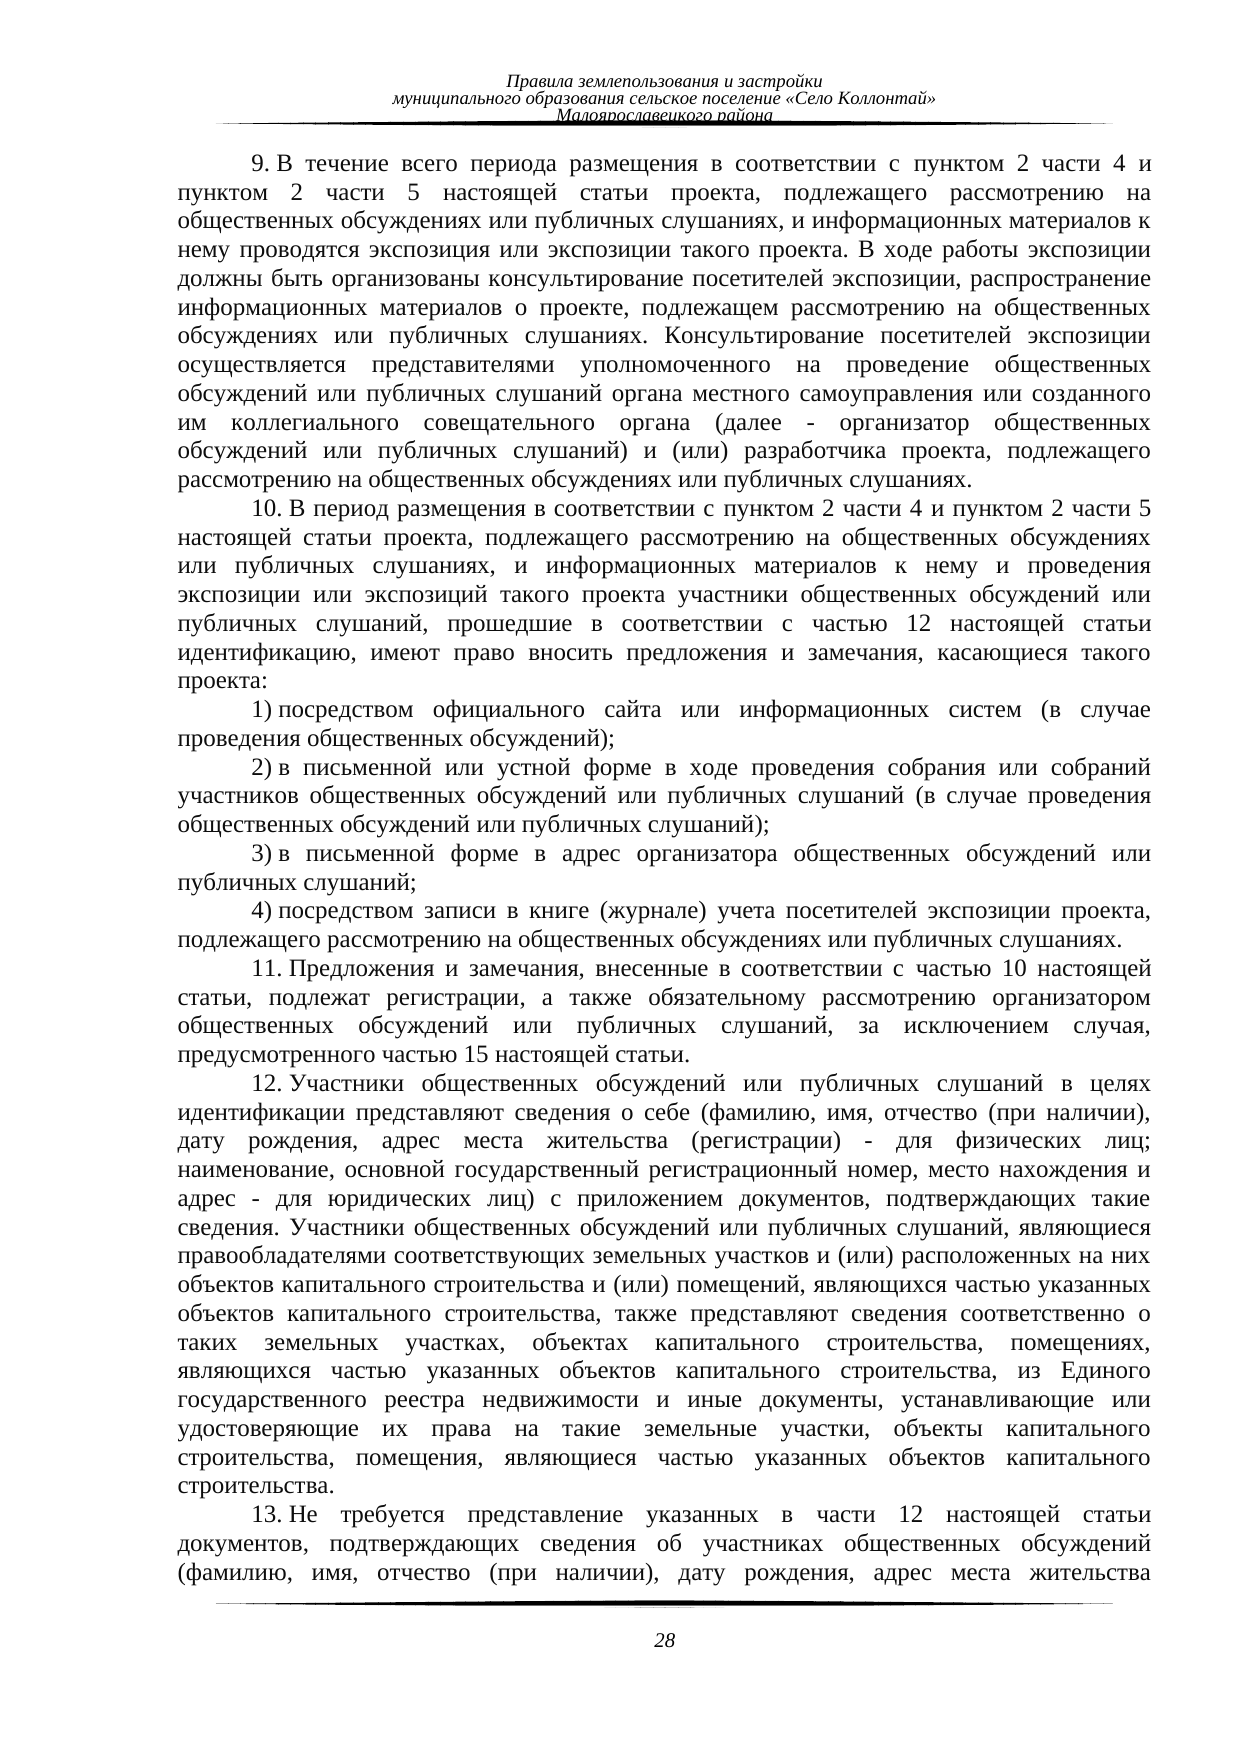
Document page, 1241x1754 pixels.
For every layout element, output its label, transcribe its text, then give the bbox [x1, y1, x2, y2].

text 4) посредством записи в книге (журнале) учета посетителей экспозиции проекта, подлежащего рассмотрению на общественных обсуждениях или публичных слушаниях. [177, 895, 1152, 953]
text 10. В период размещения в соответствии с пунктом 2 части 4 и пунктом 2 части 5 настоящей статьи проекта, подлежащего рассмотрению на общественных обсуждениях или публичных слушаниях, и информационных материалов к нему и проведения экспозиции или экспозиций такого проекта участники общественных обсуждений или публичных слушаний, прошедшие в соответствии с частью 12 настоящей статьи идентификацию, имеют право вносить предложения и замечания, касающиеся такого проекта: [177, 493, 1152, 694]
text 1) посредством официального сайта или информационных систем (в случае проведения общественных обсуждений); [177, 694, 1152, 752]
text 11. Предложения и замечания, внесенные в соответствии с частью 10 настоящей статьи, подлежат регистрации, а также обязательному рассмотрению организатором общественных обсуждений или публичных слушаний, за исключением случая, предусмотренного частью 15 настоящей статьи. [177, 953, 1152, 1068]
text 9. В течение всего периода размещения в соответствии с пунктом 2 части 4 и пунктом 2 части 5 настоящей статьи проекта, подлежащего рассмотрению на общественных обсуждениях или публичных слушаниях, и информационных материалов к нему проводятся экспозиция или экспозиции такого проекта. В ходе работы экспозиции должны быть организованы консультирование посетителей экспозиции, распространение информационных материалов о проекте, подлежащем рассмотрению на общественных обсуждениях или публичных слушаниях. Консультирование посетителей экспозиции осуществляется представителями уполномоченного на проведение общественных обсуждений или публичных слушаний органа местного самоуправления или созданного им коллегиального совещательного органа (далее - организатор общественных обсуждений или публичных слушаний) и (или) разработчика проекта, подлежащего рассмотрению на общественных обсуждениях или публичных слушаниях. [177, 148, 1152, 493]
text 12. Участники общественных обсуждений или публичных слушаний в целях идентификации представляют сведения о себе (фамилию, имя, отчество (при наличии), дату рождения, адрес места жительства (регистрации) - для физических лиц; наименование, основной государственный регистрационный номер, место нахождения и адрес - для юридических лиц) с приложением документов, подтверждающих такие сведения. Участники общественных обсуждений или публичных слушаний, являющиеся правообладателями соответствующих земельных участков и (или) расположенных на них объектов капитального строительства и (или) помещений, являющихся частью указанных объектов капитального строительства, также представляют сведения соответственно о таких земельных участках, объектах капитального строительства, помещениях, являющихся частью указанных объектов капитального строительства, из Единого государственного реестра недвижимости и иные документы, устанавливающие или удостоверяющие их права на такие земельные участки, объекты капитального строительства, помещения, являющиеся частью указанных объектов капитального строительства. [177, 1068, 1152, 1499]
picture [215, 1600, 1113, 1608]
picture [215, 119, 1113, 128]
text 2) в письменной или устной форме в ходе проведения собрания или собраний участников общественных обсуждений или публичных слушаний (в случае проведения общественных обсуждений или публичных слушаний); [177, 752, 1152, 838]
text 3) в письменной форме в адрес организатора общественных обсуждений или публичных слушаний; [177, 838, 1152, 895]
